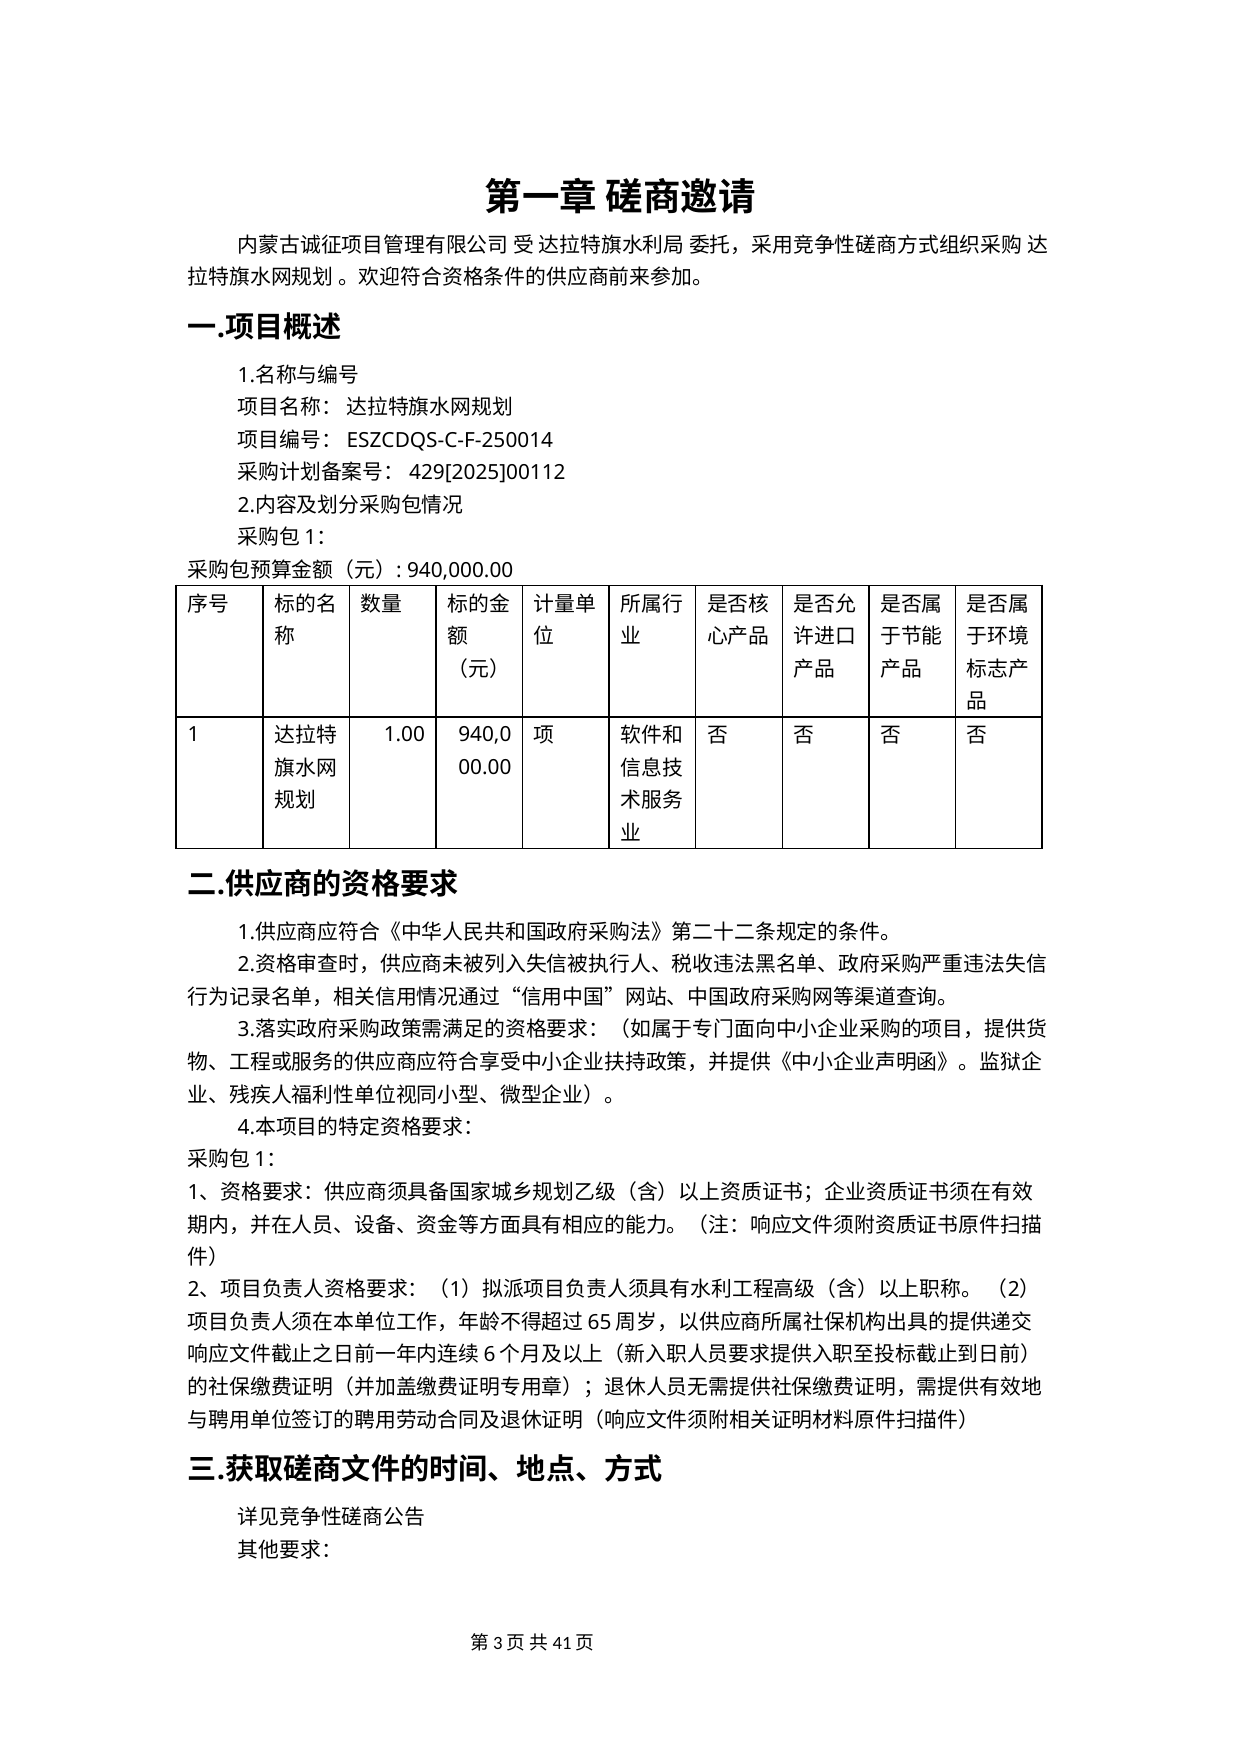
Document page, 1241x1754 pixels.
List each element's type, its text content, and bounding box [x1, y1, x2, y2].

table_cell 1.00 [350, 718, 435, 848]
text 项目名称： 达拉特旗水网规划 [187, 389, 1053, 422]
text 1.供应商应符合《中华人民共和国政府采购法》第二十二条规定的条件。 [187, 914, 1053, 947]
table_header 是否允许进口产品 [783, 586, 868, 716]
table_cell 项 [523, 718, 608, 848]
table_header 是否属于节能产品 [870, 586, 955, 716]
text 2、项目负责人资格要求：（1）拟派项目负责人须具有水利工程高级（含）以上职称。 （2）项目负责人须在本单位工作，年龄不得超过65周岁，以供应商所属社保机构出具的提供递交响应文件截止之日前一年内连续6个月及以上（新入职人员要求提供入职至投标截止到日前）的社保缴费证明（并加盖缴费证明专用章）；退休人员无需提供社保缴费证明，需提供有效地与聘用单位签订的聘用劳动合同及退休证明（响应文件须附相关证明材料原件扫描件） [187, 1272, 1053, 1434]
table_header 是否核心产品 [696, 586, 782, 716]
table_header 所属行业 [610, 586, 695, 716]
table_header 计量单位 [523, 586, 608, 716]
text 一.项目概述 [187, 292, 1053, 357]
text 采购包1： [187, 1142, 1053, 1174]
table_header 序号 [177, 586, 262, 716]
table_cell 否 [696, 718, 782, 848]
text 其他要求： [187, 1532, 1053, 1564]
table_header 数量 [350, 586, 435, 716]
text 采购包预算金额（元）: 940,000.00 [187, 552, 1053, 584]
text 详见竞争性磋商公告 [187, 1499, 1053, 1532]
text 2.内容及划分采购包情况 [187, 487, 1053, 519]
table_header 标的金额 （元） [437, 586, 522, 716]
text 第一章 磋商邀请 [187, 162, 1053, 227]
table_cell 达拉特旗水网规划 [264, 718, 349, 848]
table_cell 940,000.00 [437, 718, 522, 848]
text 2.资格审查时，供应商未被列入失信被执行人、税收违法黑名单、政府采购严重违法失信行为记录名单，相关信用情况通过“信用中国”网站、中国政府采购网等渠道查询。 [187, 947, 1053, 1012]
text 三.获取磋商文件的时间、地点、方式 [187, 1434, 1053, 1499]
table_header 标的名称 [264, 586, 349, 716]
text 采购计划备案号： 429[2025]00112 [187, 454, 1053, 487]
text 4.本项目的特定资格要求： [187, 1109, 1053, 1142]
text 二.供应商的资格要求 [187, 849, 1053, 914]
text 1.名称与编号 [187, 357, 1053, 389]
table_cell 软件和信息技术服务业 [610, 718, 695, 848]
table_cell 否 [870, 718, 955, 848]
table_cell 否 [956, 718, 1041, 848]
table_cell 否 [783, 718, 868, 848]
text 3.落实政府采购政策需满足的资格要求：（如属于专门面向中小企业采购的项目，提供货物、工程或服务的供应商应符合享受中小企业扶持政策，并提供《中小企业声明函》。监狱企业、残疾人福利性单位视同小型、微型企业）。 [187, 1012, 1053, 1109]
text 项目编号： ESZCDQS-C-F-250014 [187, 422, 1053, 454]
text 内蒙古诚征项目管理有限公司 受 达拉特旗水利局 委托，采用竞争性磋商方式组织采购 达拉特旗水网规划 。欢迎符合资格条件的供应商前来参加。 [187, 227, 1053, 292]
text 1、资格要求：供应商须具备国家城乡规划乙级（含）以上资质证书；企业资质证书须在有效期内，并在人员、设备、资金等方面具有相应的能力。（注：响应文件须附资质证书原件扫描件） [187, 1174, 1053, 1272]
text 采购包1： [187, 519, 1053, 552]
table_cell 1 [177, 718, 262, 848]
table_header 是否属于环境标志产品 [956, 586, 1041, 716]
